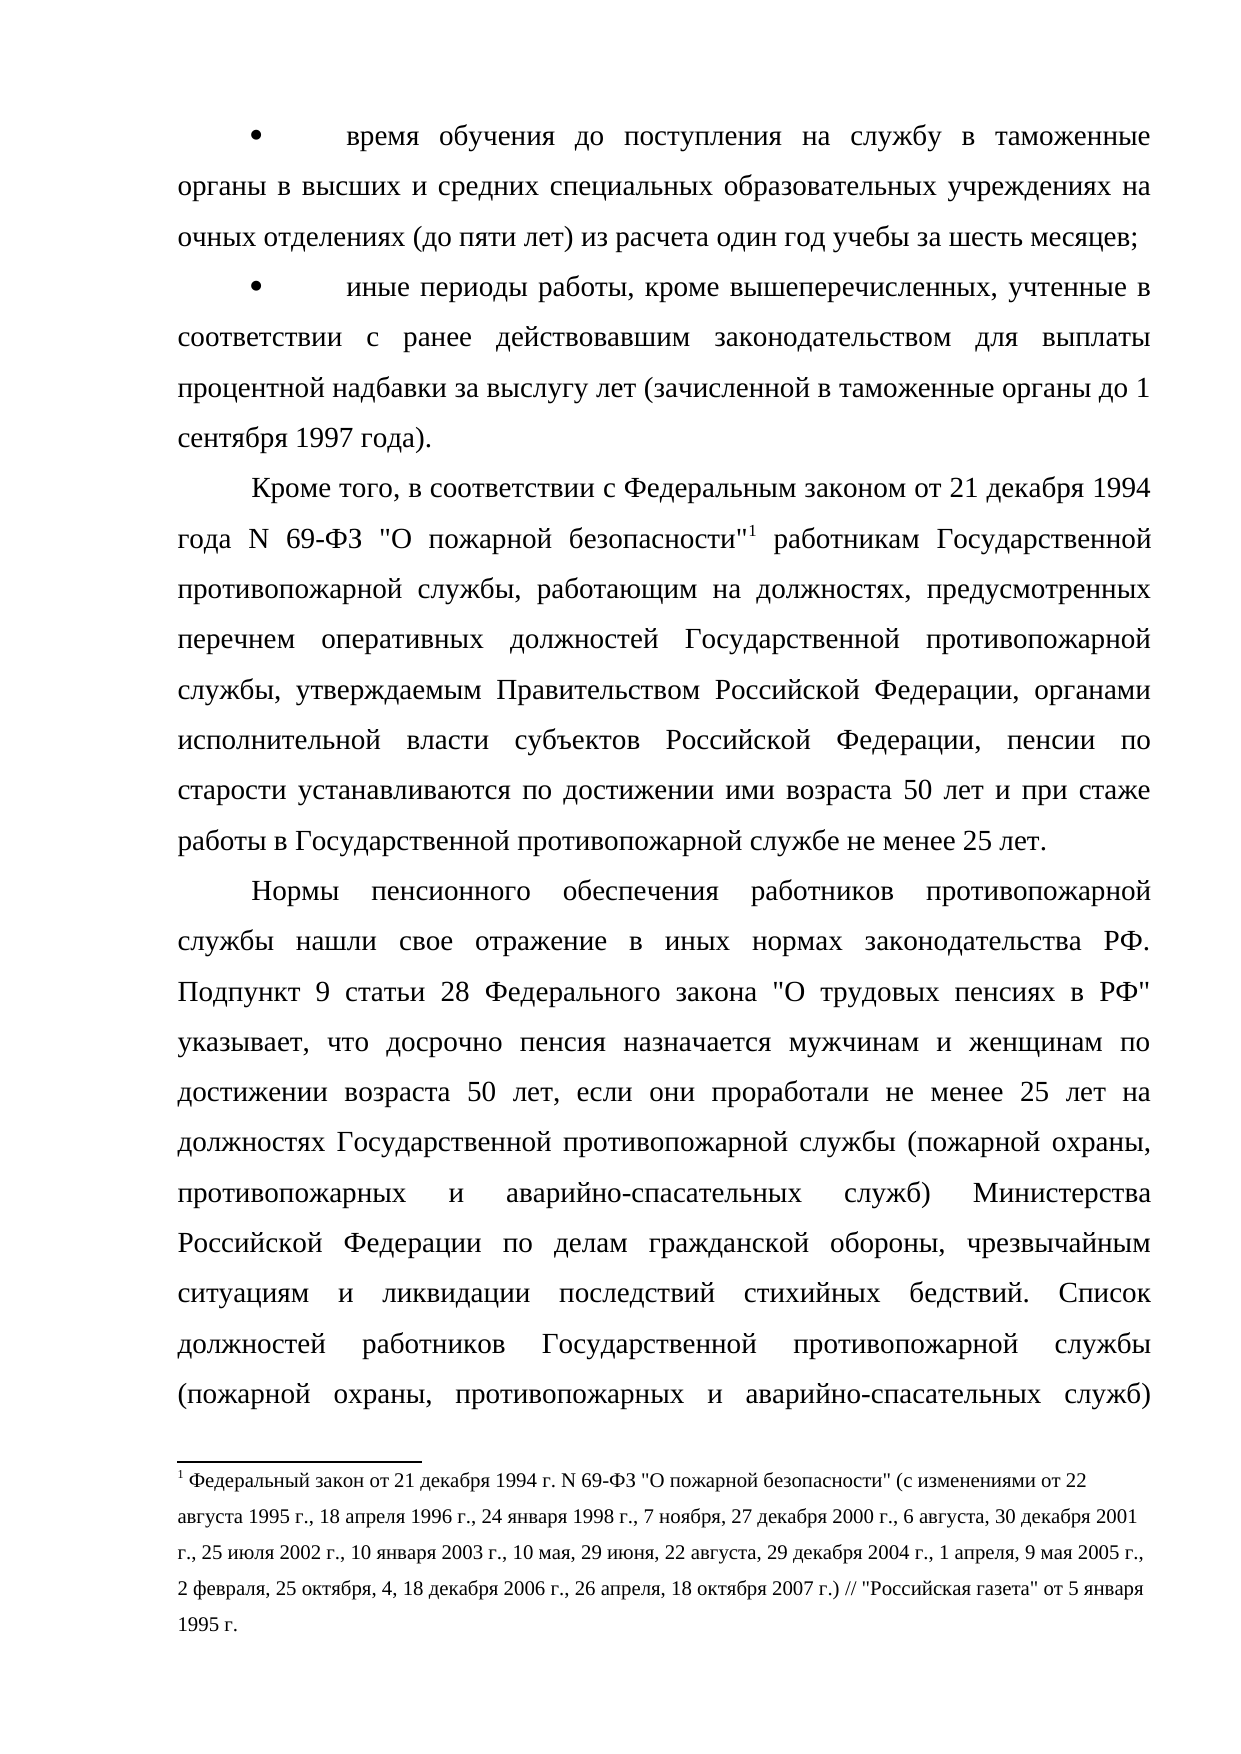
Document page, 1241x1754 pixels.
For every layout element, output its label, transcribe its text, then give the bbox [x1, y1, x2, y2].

text Кроме того, в соответствии с Федеральным законом от 21 декабря 1994 года N 69-ФЗ "О пожарной безопасности" работникам Государственной противопожарной службы, работающим на должностях, предусмотренных перечнем оперативных должностей Государственной противопожарной службы, утверждаемым Правительством Российской Федерации, органами исполнительной власти субъектов Российской Федерации, пенсии по старости устанавливаются по достижении ими возраста 50 лет и при стаже работы в Государственной противопожарной службе не менее 25 лет. [177, 471, 1152, 856]
list иные периоды работы, кроме вышеперечисленных, учтенные в соответствии с ранее действовавшим законодательством для выплаты процентной надбавки за выслугу лет (зачисленной в таможенные органы до 1 сентября 1997 года). [177, 269, 1152, 454]
list время обучения до поступления на службу в таможенные органы в высших и средних специальных образовательных учреждениях на очных отделениях (до пяти лет) из расчета один год учебы за шесть месяцев; [177, 118, 1152, 252]
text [177, 873, 1152, 1410]
